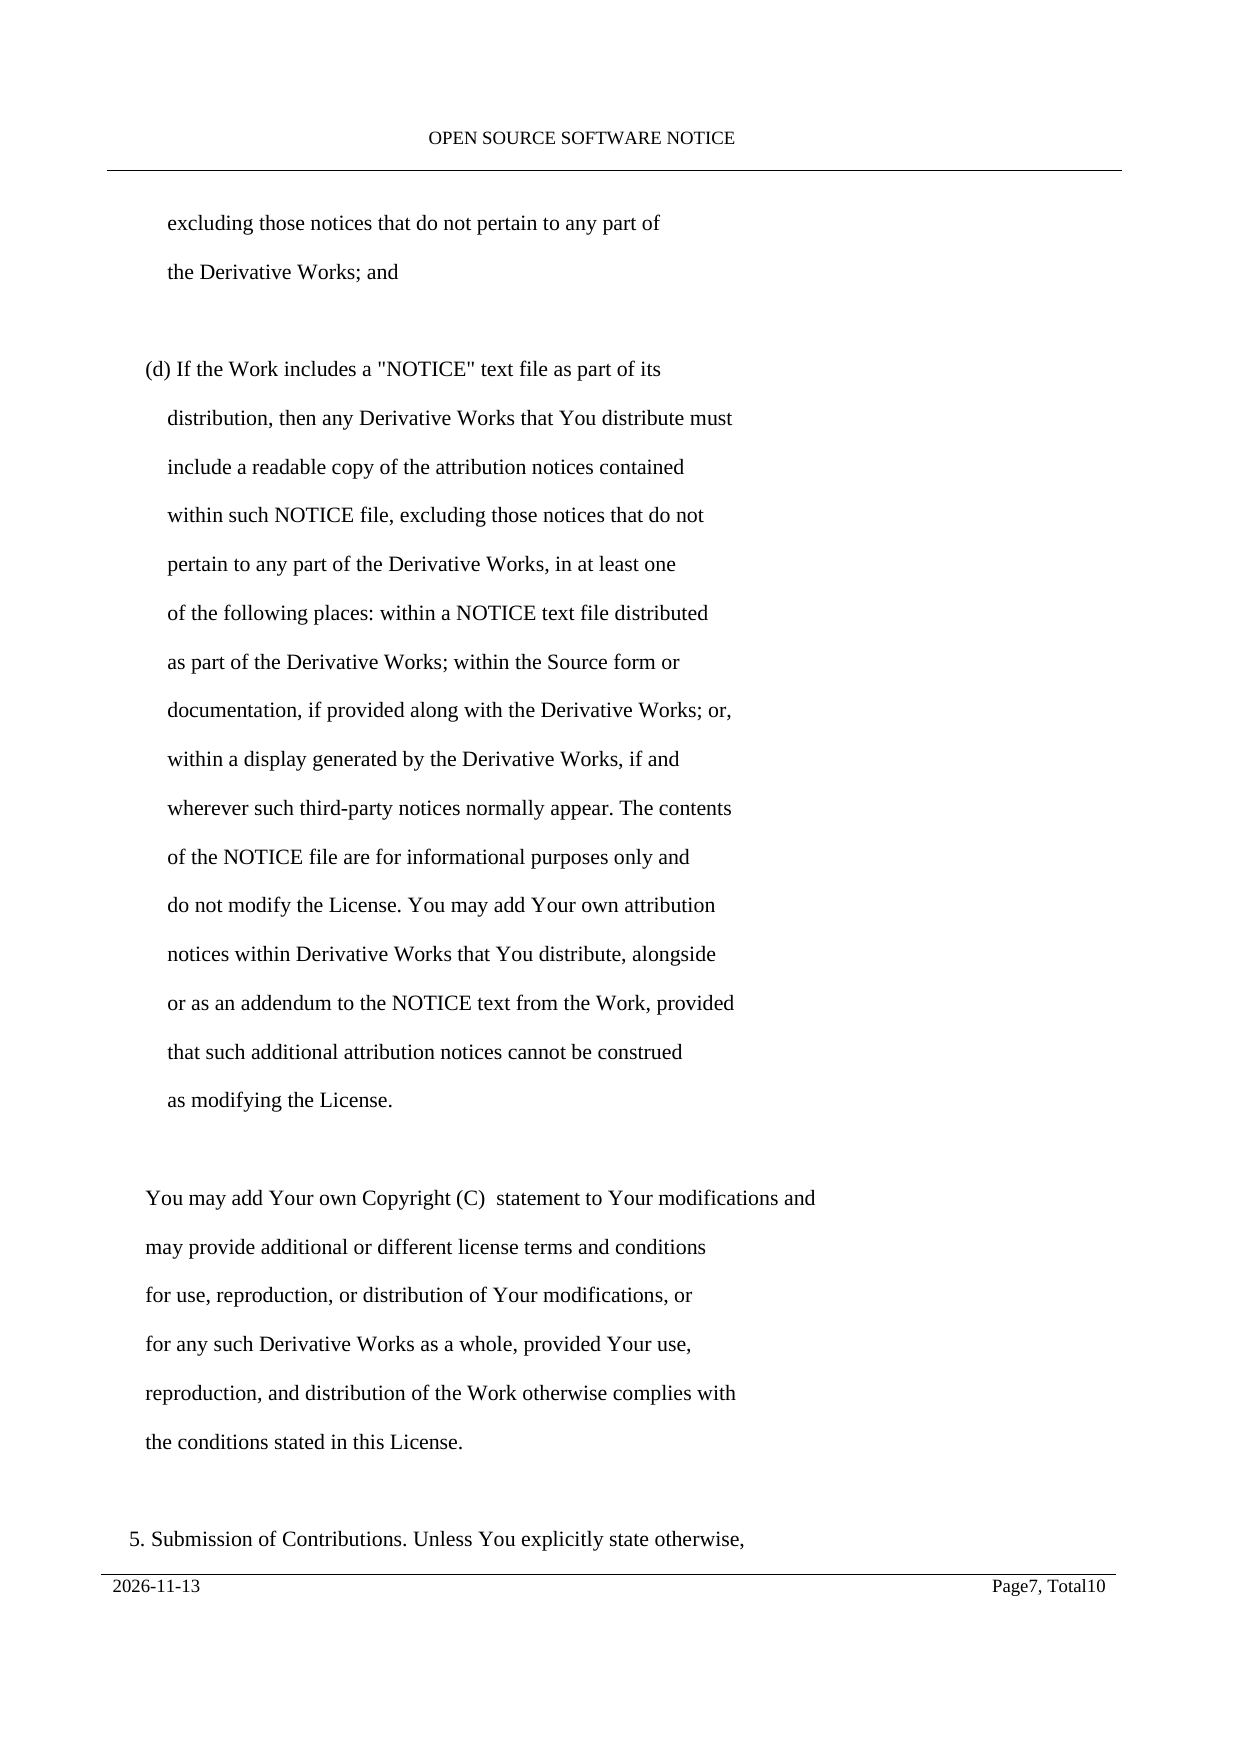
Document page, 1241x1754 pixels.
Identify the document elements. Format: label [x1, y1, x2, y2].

text [112, 206, 1128, 1555]
